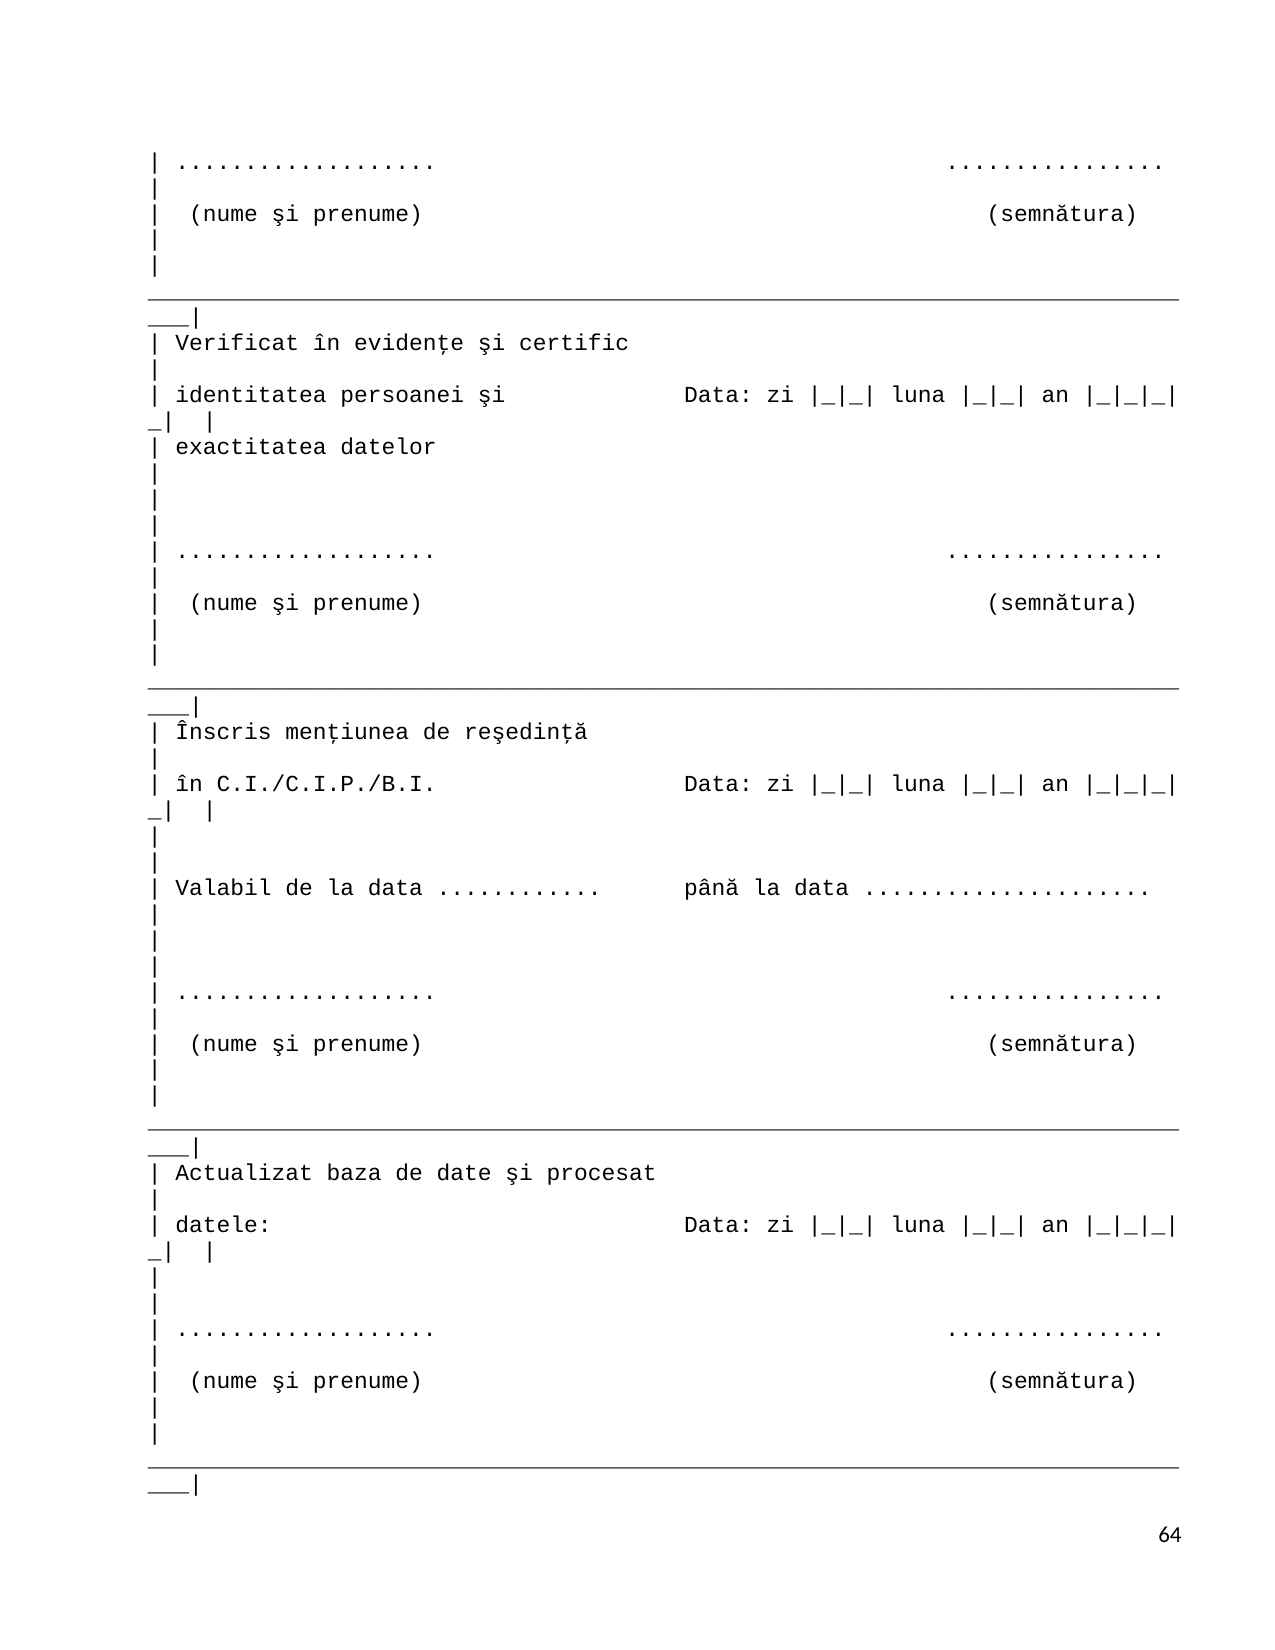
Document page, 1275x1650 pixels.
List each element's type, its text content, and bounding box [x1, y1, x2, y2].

text |______________________________________________________________________________| [148, 1084, 1181, 1162]
text | (nume şi prenume) (semnătura) | [148, 1369, 1181, 1421]
text | | [148, 1265, 1181, 1317]
text | în C.I./C.I.P./B.I. Data: zi |_|_| luna |_|_| an |_|_|_|_| | [148, 772, 1181, 824]
text | Verificat în evidenţe şi certific | [148, 332, 1181, 383]
text | | [148, 824, 1181, 876]
text | (nume şi prenume) (semnătura) | [148, 1032, 1181, 1084]
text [148, 254, 1181, 332]
text | identitatea persoanei şi Data: zi |_|_| luna |_|_| an |_|_|_|_| | [148, 383, 1181, 435]
text | ................... ................ | [148, 539, 1181, 591]
text | Valabil de la data ............ până la data ..................... | [148, 876, 1181, 928]
text | (nume şi prenume) (semnătura) | [148, 591, 1181, 643]
text | | [148, 928, 1181, 980]
text | Actualizat baza de date şi procesat | [148, 1162, 1181, 1213]
text | ................... ................ | [148, 980, 1181, 1032]
text | Înscris menţiunea de reşedinţă | [148, 721, 1181, 772]
text | datele: Data: zi |_|_| luna |_|_| an |_|_|_|_| | [148, 1213, 1181, 1265]
text |______________________________________________________________________________| [148, 643, 1181, 721]
text | ................... ................ | [148, 1317, 1181, 1369]
text |______________________________________________________________________________| [148, 1421, 1181, 1499]
text | exactitatea datelor | [148, 435, 1181, 487]
text | ................... ................ | [148, 150, 1181, 202]
text | (nume şi prenume) (semnătura) | [148, 202, 1181, 254]
text | | [148, 487, 1181, 539]
